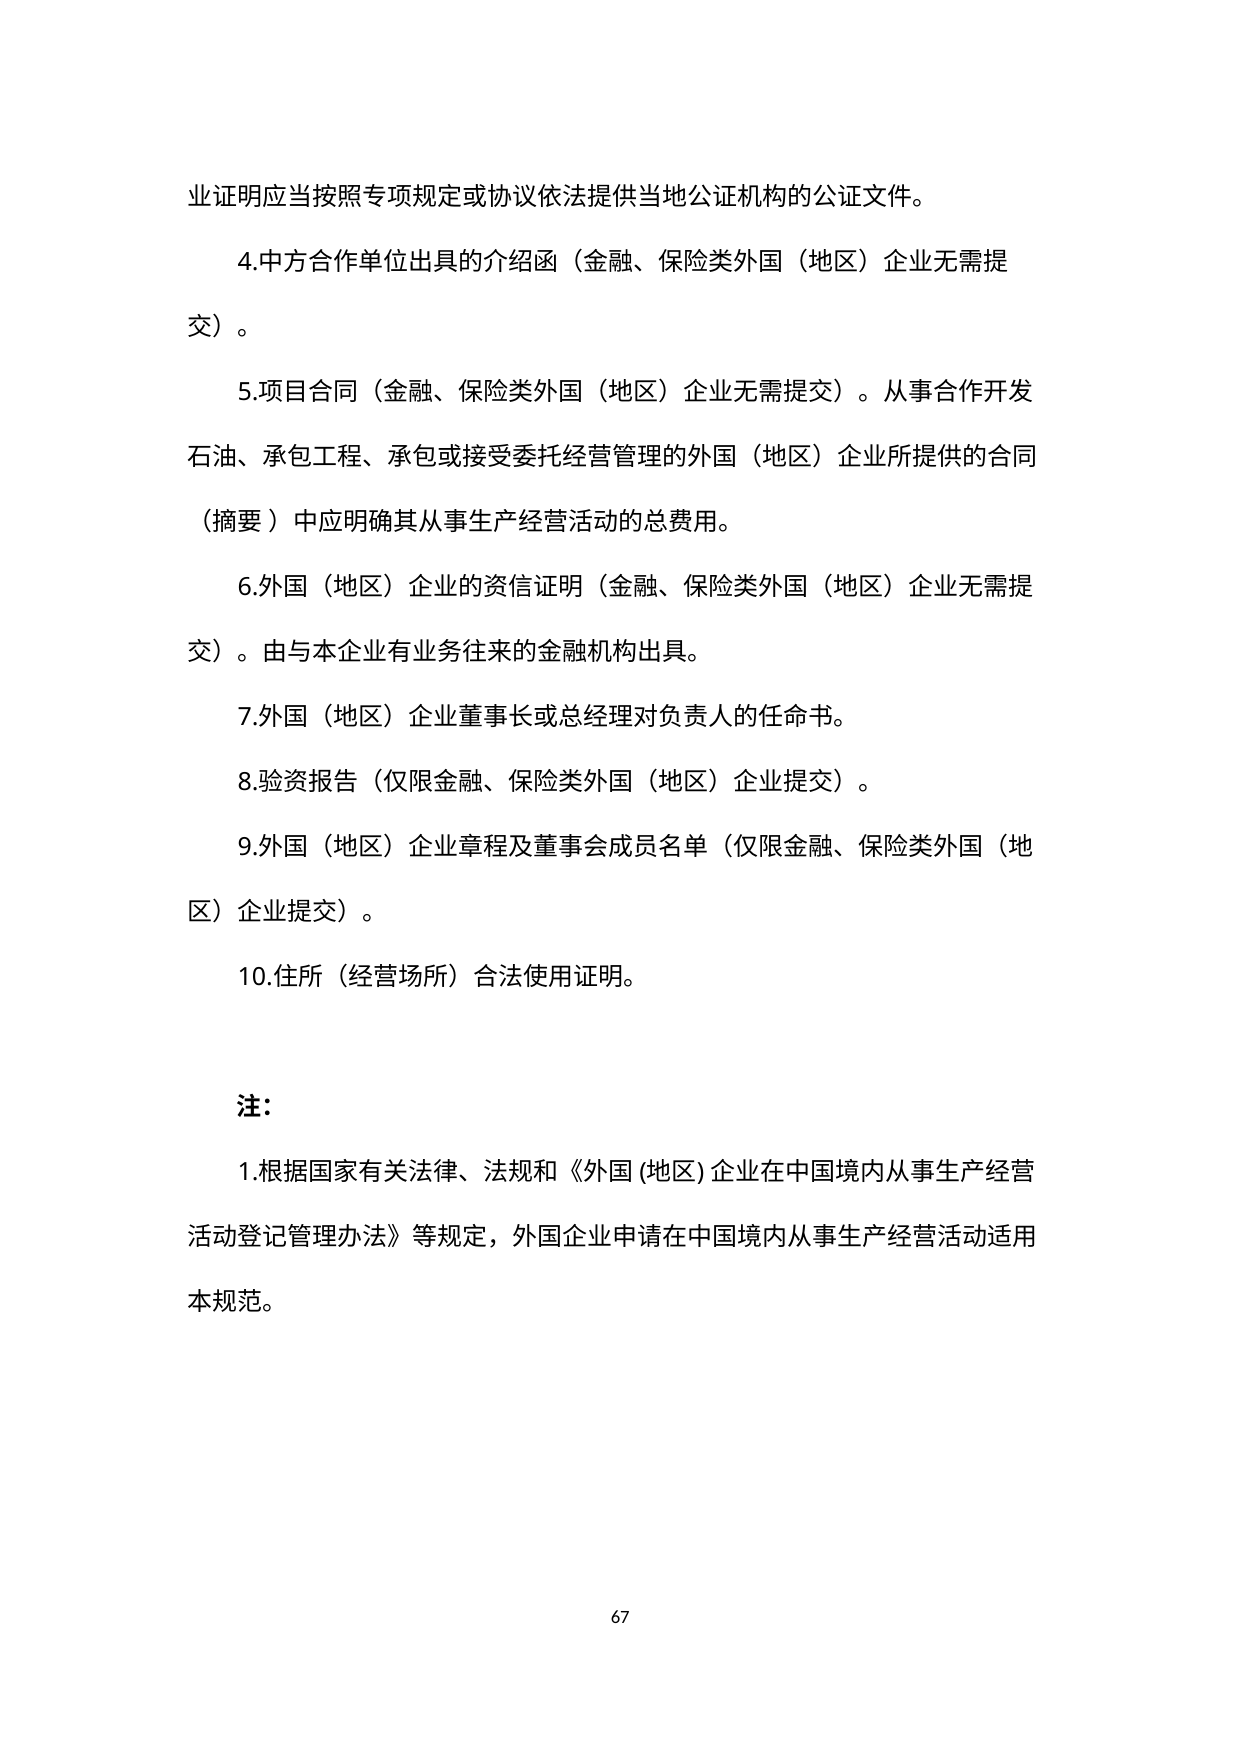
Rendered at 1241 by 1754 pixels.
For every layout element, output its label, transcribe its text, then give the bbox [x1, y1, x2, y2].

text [187, 162, 1053, 227]
text 1.根据国家有关法律、法规和《外国 (地区) 企业在中国境内从事生产经营活动登记管理办法》等规定，外国企业申请在中国境内从事生产经营活动适用本规范。 [187, 1137, 1053, 1332]
text 注： [187, 1072, 1053, 1137]
text 5.项目合同（金融、保险类外国（地区）企业无需提交）。从事合作开发石油、承包工程、承包或接受委托经营管理的外国（地区）企业所提供的合同（摘要 ）中应明确其从事生产经营活动的总费用。 [187, 357, 1053, 552]
text 7.外国（地区）企业董事长或总经理对负责人的任命书。 [187, 682, 1053, 747]
text 8.验资报告（仅限金融、保险类外国（地区）企业提交）。 [187, 747, 1053, 812]
text 6.外国（地区）企业的资信证明（金融、保险类外国（地区）企业无需提交）。由与本企业有业务往来的金融机构出具。 [187, 552, 1053, 682]
text 9.外国（地区）企业章程及董事会成员名单（仅限金融、保险类外国（地区）企业提交）。 [187, 812, 1053, 942]
text 10.住所（经营场所）合法使用证明。 [187, 942, 1053, 1007]
text 4.中方合作单位出具的介绍函（金融、保险类外国（地区）企业无需提交）。 [187, 227, 1053, 357]
